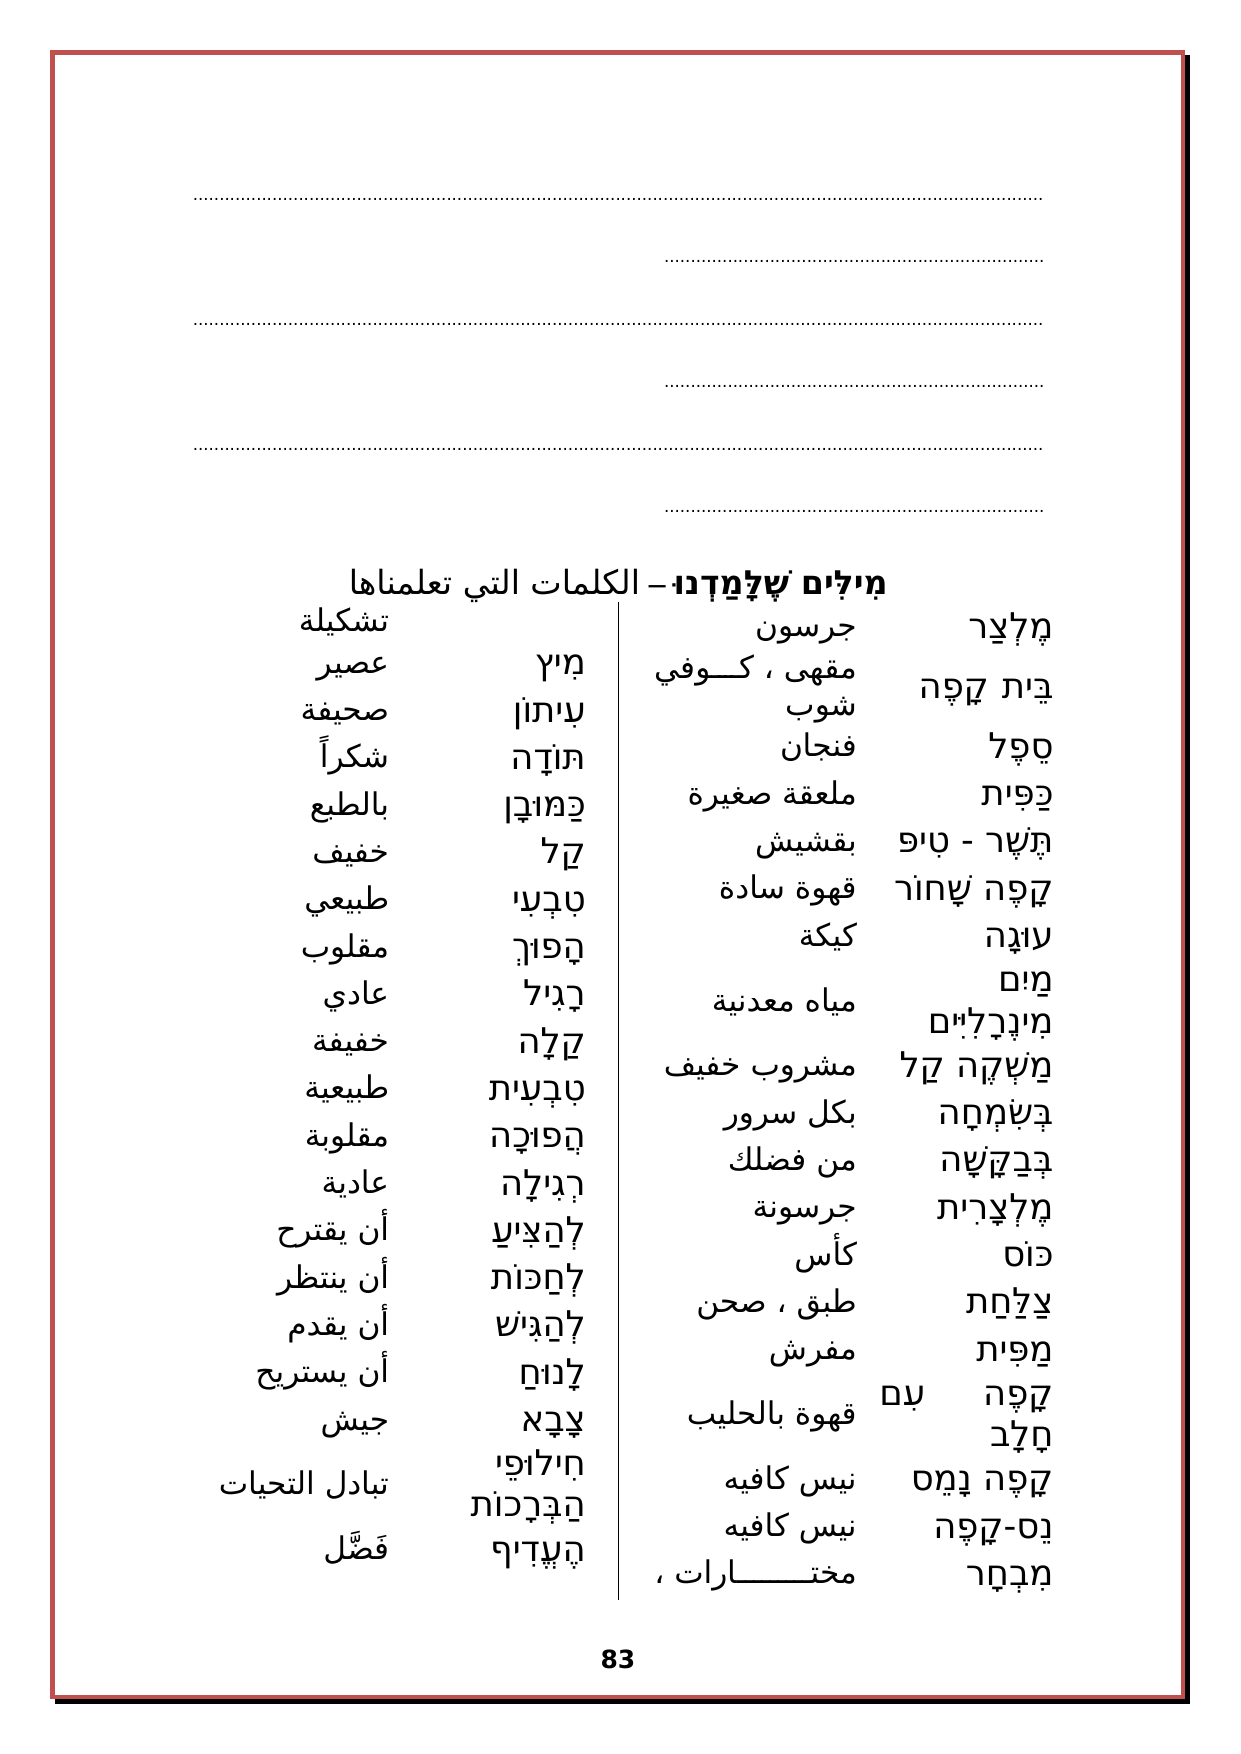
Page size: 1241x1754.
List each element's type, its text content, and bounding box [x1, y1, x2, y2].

text מִילִּים שֶׁלָּמַדְנוּ – الكلمات التي تعلمناها [187, 563, 1049, 602]
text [187, 150, 1045, 275]
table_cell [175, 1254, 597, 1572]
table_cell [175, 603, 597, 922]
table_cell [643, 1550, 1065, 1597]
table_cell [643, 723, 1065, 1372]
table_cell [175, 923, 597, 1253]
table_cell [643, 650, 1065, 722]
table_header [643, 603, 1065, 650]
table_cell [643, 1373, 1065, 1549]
